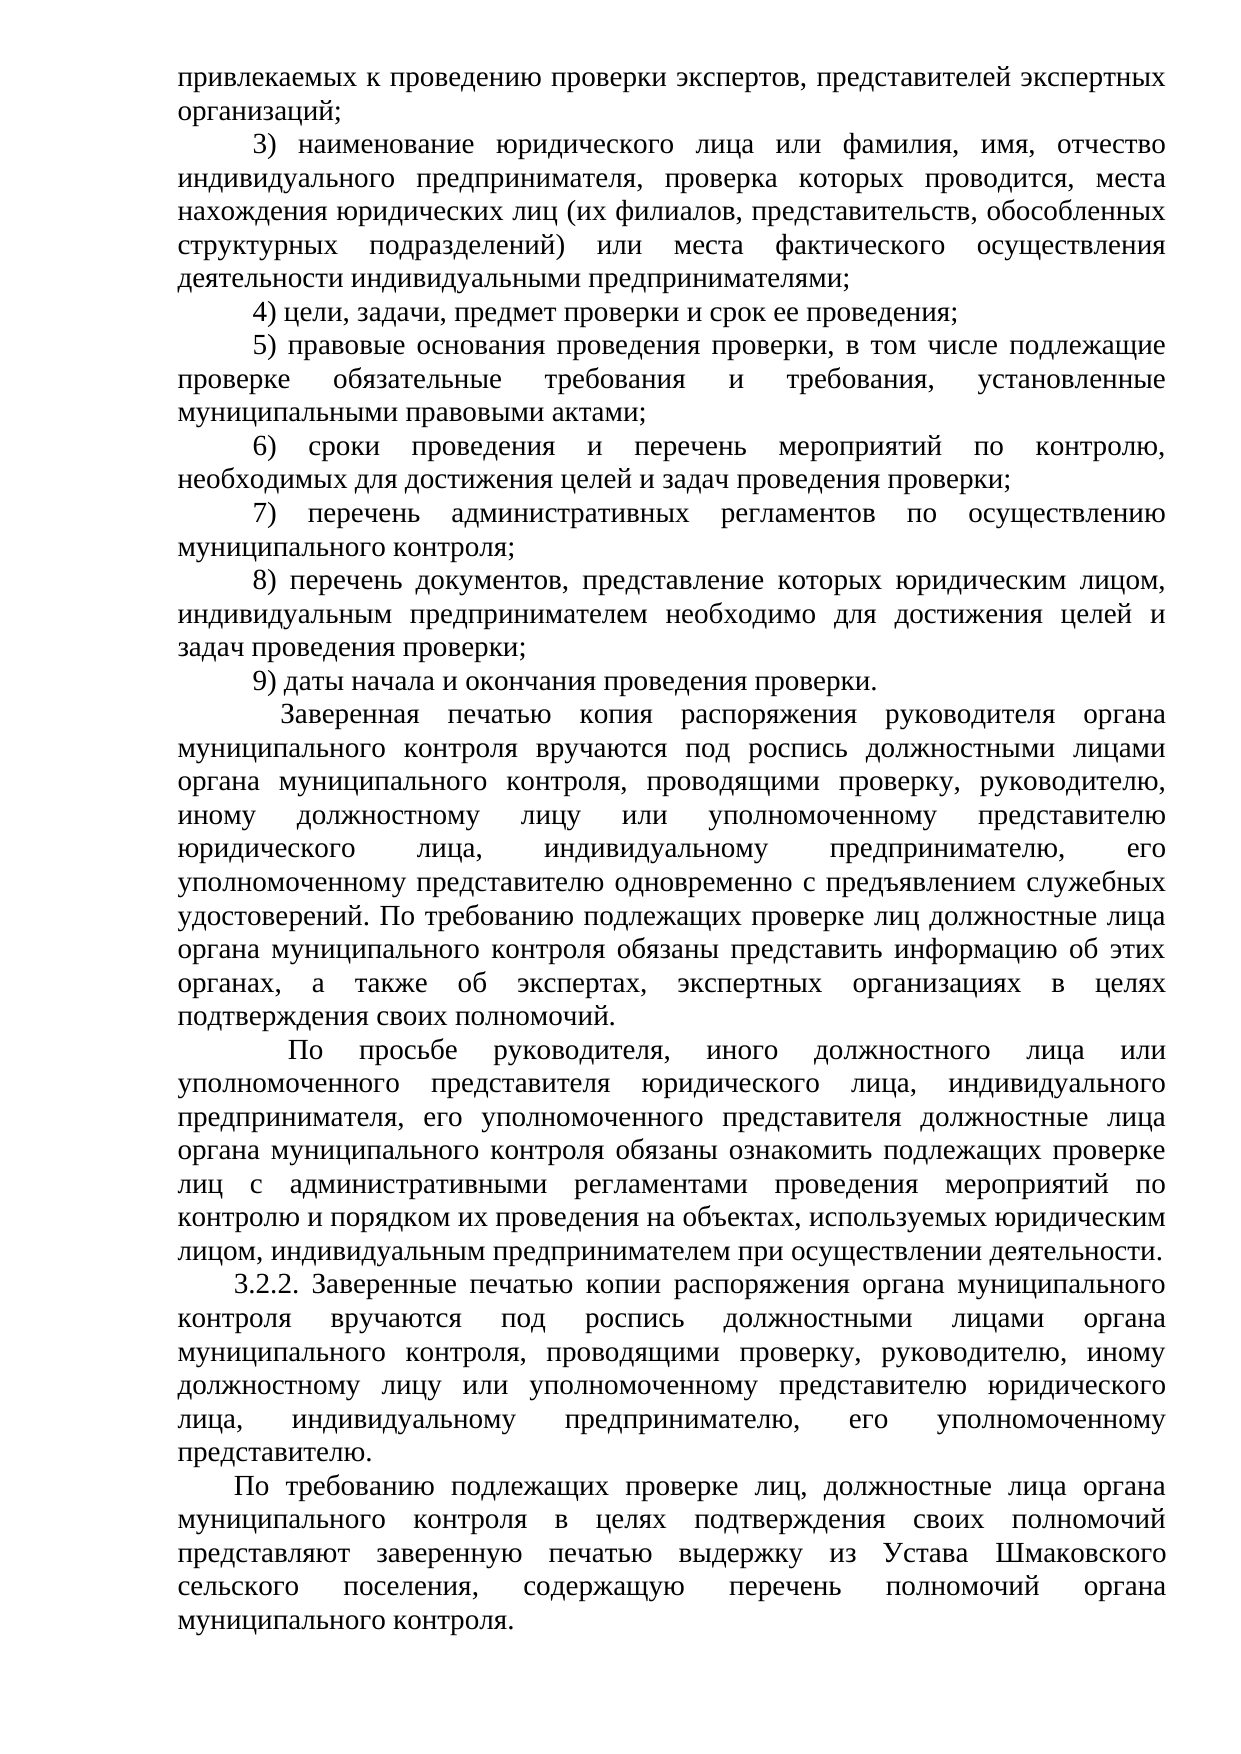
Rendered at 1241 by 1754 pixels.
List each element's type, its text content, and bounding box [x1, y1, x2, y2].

text По требованию подлежащих проверке лиц, должностные лица органа муниципального контроля в целях подтверждения своих полномочий представляют заверенную печатью выдержку из Устава Шмаковского сельского поселения, содержащую перечень полномочий органа муниципального контроля. [177, 1468, 1167, 1636]
text 8) перечень документов, представление которых юридическим лицом, индивидуальным предпринимателем необходимо для достижения целей и задач проведения проверки; [177, 562, 1167, 663]
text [177, 59, 1167, 126]
text 3.2.2. Заверенные печатью копии распоряжения органа муниципального контроля вручаются под роспись должностными лицами органа муниципального контроля, проводящими проверку, руководителю, иному должностному лицу или уполномоченному представителю юридического лица, индивидуальному предпринимателю, его уполномоченному представителю. [177, 1267, 1167, 1468]
text Заверенная печатью копия распоряжения руководителя органа муниципального контроля вручаются под роспись должностными лицами органа муниципального контроля, проводящими проверку, руководителю, иному должностному лицу или уполномоченному представителю юридического лица, индивидуальному предпринимателю, его уполномоченному представителю одновременно с предъявлением служебных удостоверений. По требованию подлежащих проверке лиц должностные лица органа муниципального контроля обязаны представить информацию об этих органах, а также об экспертах, экспертных организациях в целях подтверждения своих полномочий. [177, 696, 1167, 1032]
text 3) наименование юридического лица или фамилия, имя, отчество индивидуального предпринимателя, проверка которых проводится, места нахождения юридических лиц (их филиалов, представительств, обособленных структурных подразделений) или места фактического осуществления деятельности индивидуальными предпринимателями; [177, 126, 1167, 294]
text 7) перечень административных регламентов по осуществлению муниципального контроля; [177, 495, 1167, 562]
text По просьбе руководителя, иного должностного лица или уполномоченного представителя юридического лица, индивидуального предпринимателя, его уполномоченного представителя должностные лица органа муниципального контроля обязаны ознакомить подлежащих проверке лиц с административными регламентами проведения мероприятий по контролю и порядком их проведения на объектах, используемых юридическим лицом, индивидуальным предпринимателем при осуществлении деятельности. [177, 1032, 1167, 1267]
text 6) сроки проведения и перечень мероприятий по контролю, необходимых для достижения целей и задач проведения проверки; [177, 428, 1167, 495]
text 4) цели, задачи, предмет проверки и срок ее проведения; [177, 294, 1167, 327]
text 9) даты начала и окончания проведения проверки. [177, 663, 1167, 696]
text 5) правовые основания проведения проверки, в том числе подлежащие проверке обязательные требования и требования, установленные муниципальными правовыми актами; [177, 327, 1167, 428]
